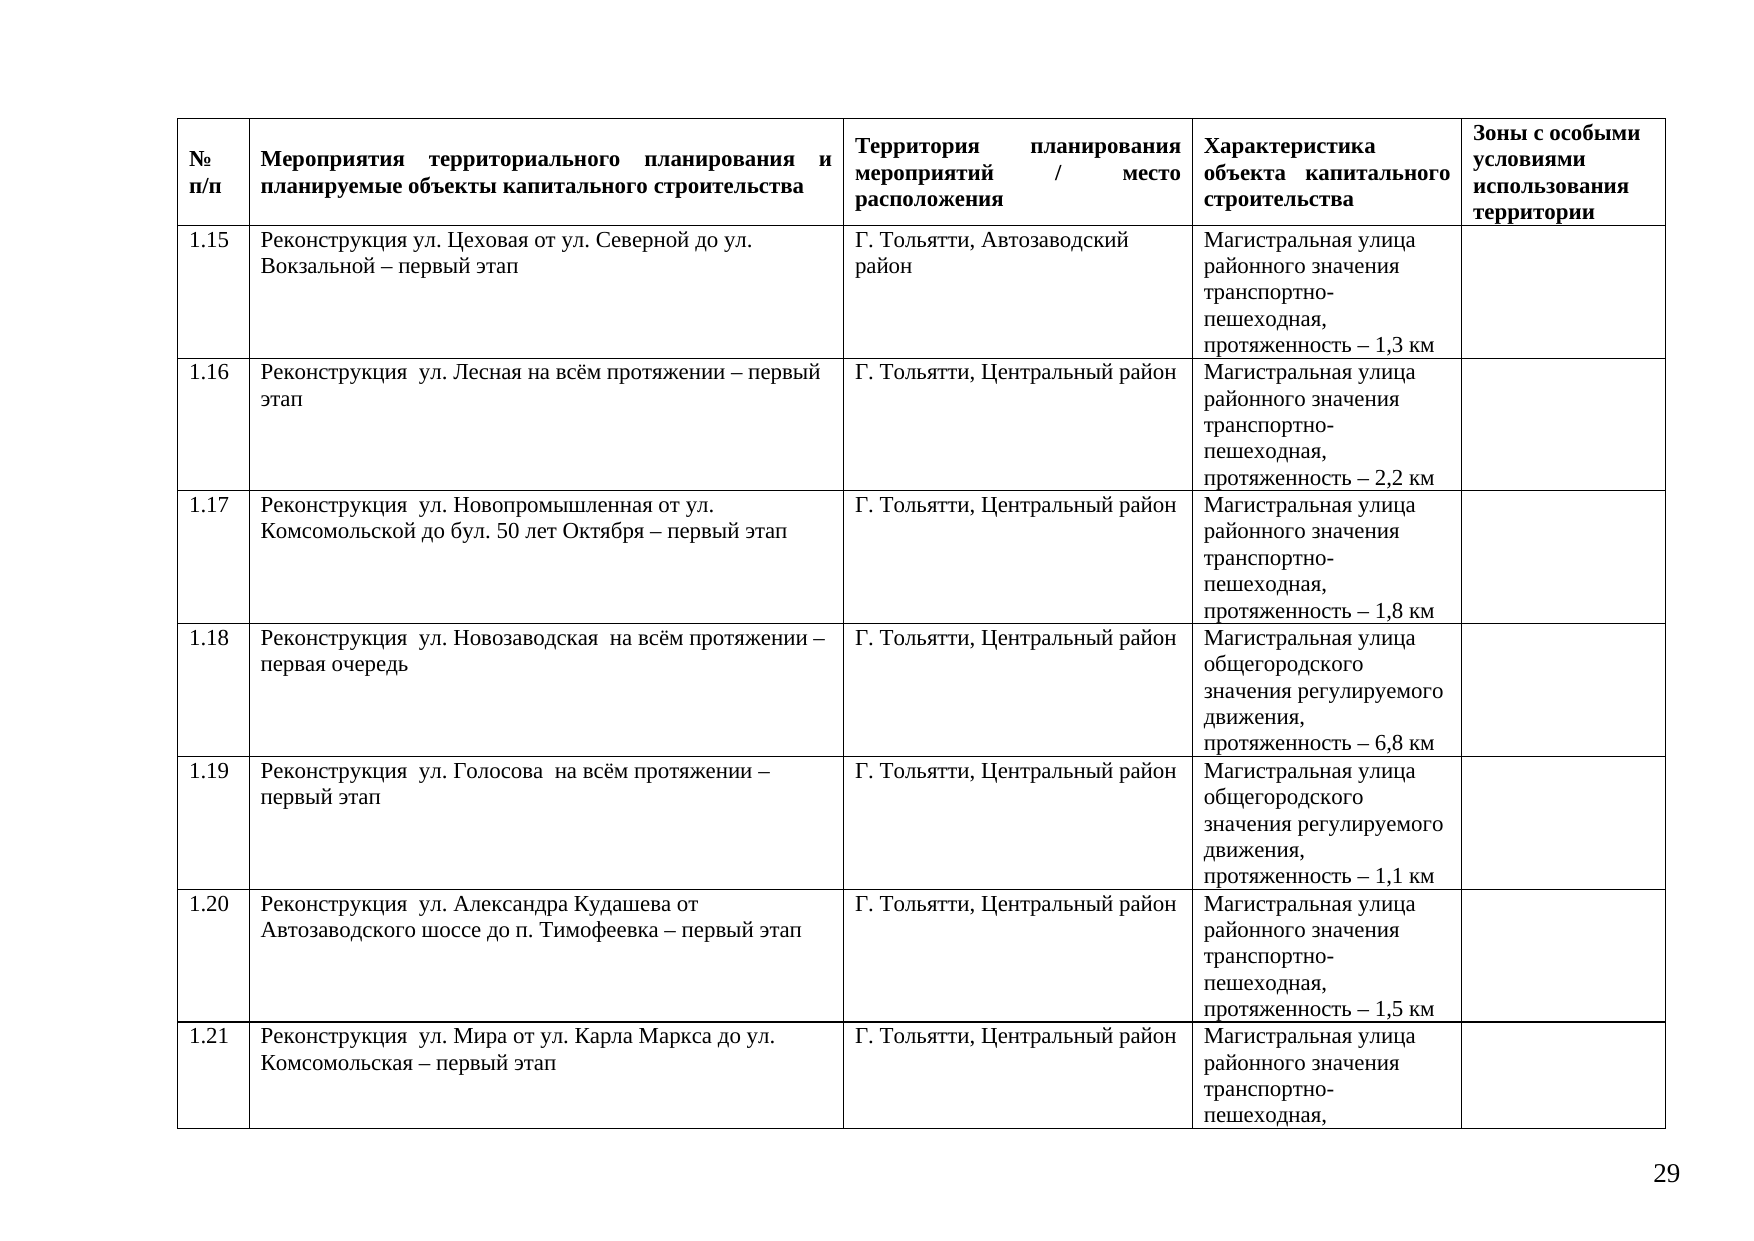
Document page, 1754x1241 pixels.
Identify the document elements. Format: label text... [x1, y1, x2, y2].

table_cell Реконструкция ул. Александра Кудашева от Автозаводского шоссе до п. Тимофеевка – первый этап [250, 890, 843, 1021]
table_cell Г. Тольятти, Центральный район [844, 624, 1192, 756]
table_cell 1.16 [178, 359, 249, 490]
table_cell [1462, 359, 1665, 490]
table_cell Магистральная улица районного значения транспортно-пешеходная, протяженность – 1,3 км [1193, 226, 1461, 357]
table_cell 1.15 [178, 226, 249, 357]
table_cell Реконструкция ул. Цеховая от ул. Северной до ул. Вокзальной – первый этап [250, 226, 843, 357]
table_cell 1.17 [178, 491, 249, 623]
table_cell [1462, 226, 1665, 357]
table_cell Магистральная улица общегородского значения регулируемого движения, протяженность – 6,8 км [1193, 624, 1461, 756]
table_cell Г. Тольятти, Центральный район [844, 890, 1192, 1021]
table_cell Г. Тольятти, Центральный район [844, 359, 1192, 490]
table_cell [1462, 491, 1665, 623]
table_header № п/п [178, 119, 249, 224]
table_cell 1.18 [178, 624, 249, 756]
table_cell Реконструкция ул. Голосова на всём протяжении – первый этап [250, 757, 843, 889]
table_header Зоны с особыми условиями использования территории [1462, 119, 1665, 224]
table_cell Реконструкция ул. Новозаводская на всём протяжении – первая очередь [250, 624, 843, 756]
table_cell Реконструкция ул. Мира от ул. Карла Маркса до ул. Комсомольская – первый этап [250, 1023, 843, 1128]
table_cell [1462, 890, 1665, 1021]
table_cell Г. Тольятти, Автозаводский район [844, 226, 1192, 357]
table_cell 1.21 [178, 1023, 249, 1128]
table_header Характеристика объекта капитального строительства [1193, 119, 1461, 224]
table_cell Реконструкция ул. Новопромышленная от ул. Комсомольской до бул. 50 лет Октября – первый этап [250, 491, 843, 623]
table_cell [1462, 624, 1665, 756]
table_cell Г. Тольятти, Центральный район [844, 757, 1192, 889]
table_cell Магистральная улица районного значения транспортно-пешеходная, протяженность – 1,8 км [1193, 491, 1461, 623]
table_cell Г. Тольятти, Центральный район [844, 491, 1192, 623]
table_header Территория планирования мероприятий / место расположения [844, 119, 1192, 224]
table_cell [1462, 757, 1665, 889]
table_header Мероприятия территориального планирования и планируемые объекты капитального строительства [250, 119, 843, 224]
table_cell 1.19 [178, 757, 249, 889]
table_cell Г. Тольятти, Центральный район [844, 1023, 1192, 1128]
table_cell [1462, 1023, 1665, 1128]
table_cell Реконструкция ул. Лесная на всём протяжении – первый этап [250, 359, 843, 490]
table_cell Магистральная улица общегородского значения регулируемого движения, протяженность – 1,1 км [1193, 757, 1461, 889]
table_cell Магистральная улица районного значения транспортно-пешеходная, протяженность – 1,5 км [1193, 890, 1461, 1021]
table_cell Магистральная улица районного значения транспортно-пешеходная, протяженность – 2,5 км [1193, 1023, 1461, 1128]
table_cell Магистральная улица районного значения транспортно-пешеходная, протяженность – 2,2 км [1193, 359, 1461, 490]
table_cell 1.20 [178, 890, 249, 1021]
